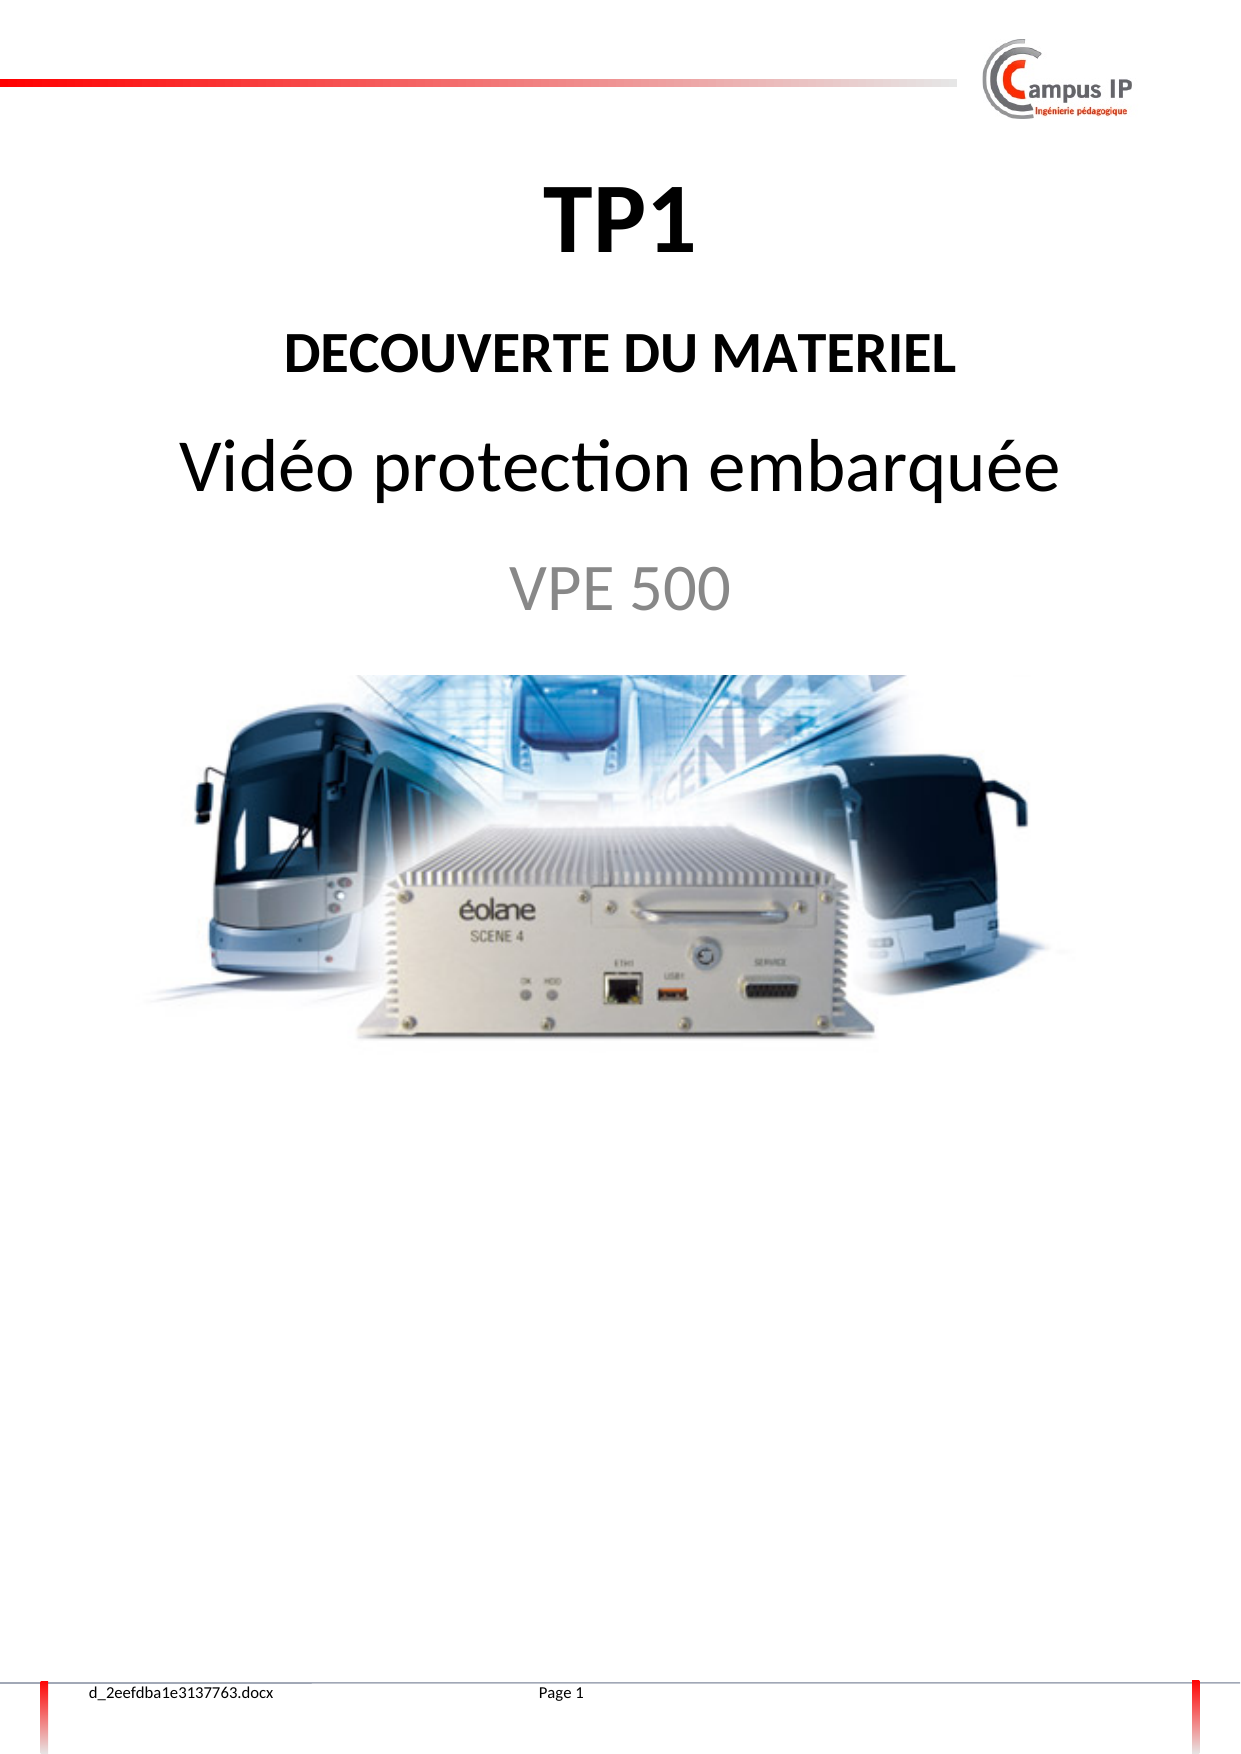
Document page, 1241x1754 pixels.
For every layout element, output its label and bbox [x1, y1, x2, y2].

picture [121, 675, 1102, 1056]
picture [982, 39, 1149, 119]
